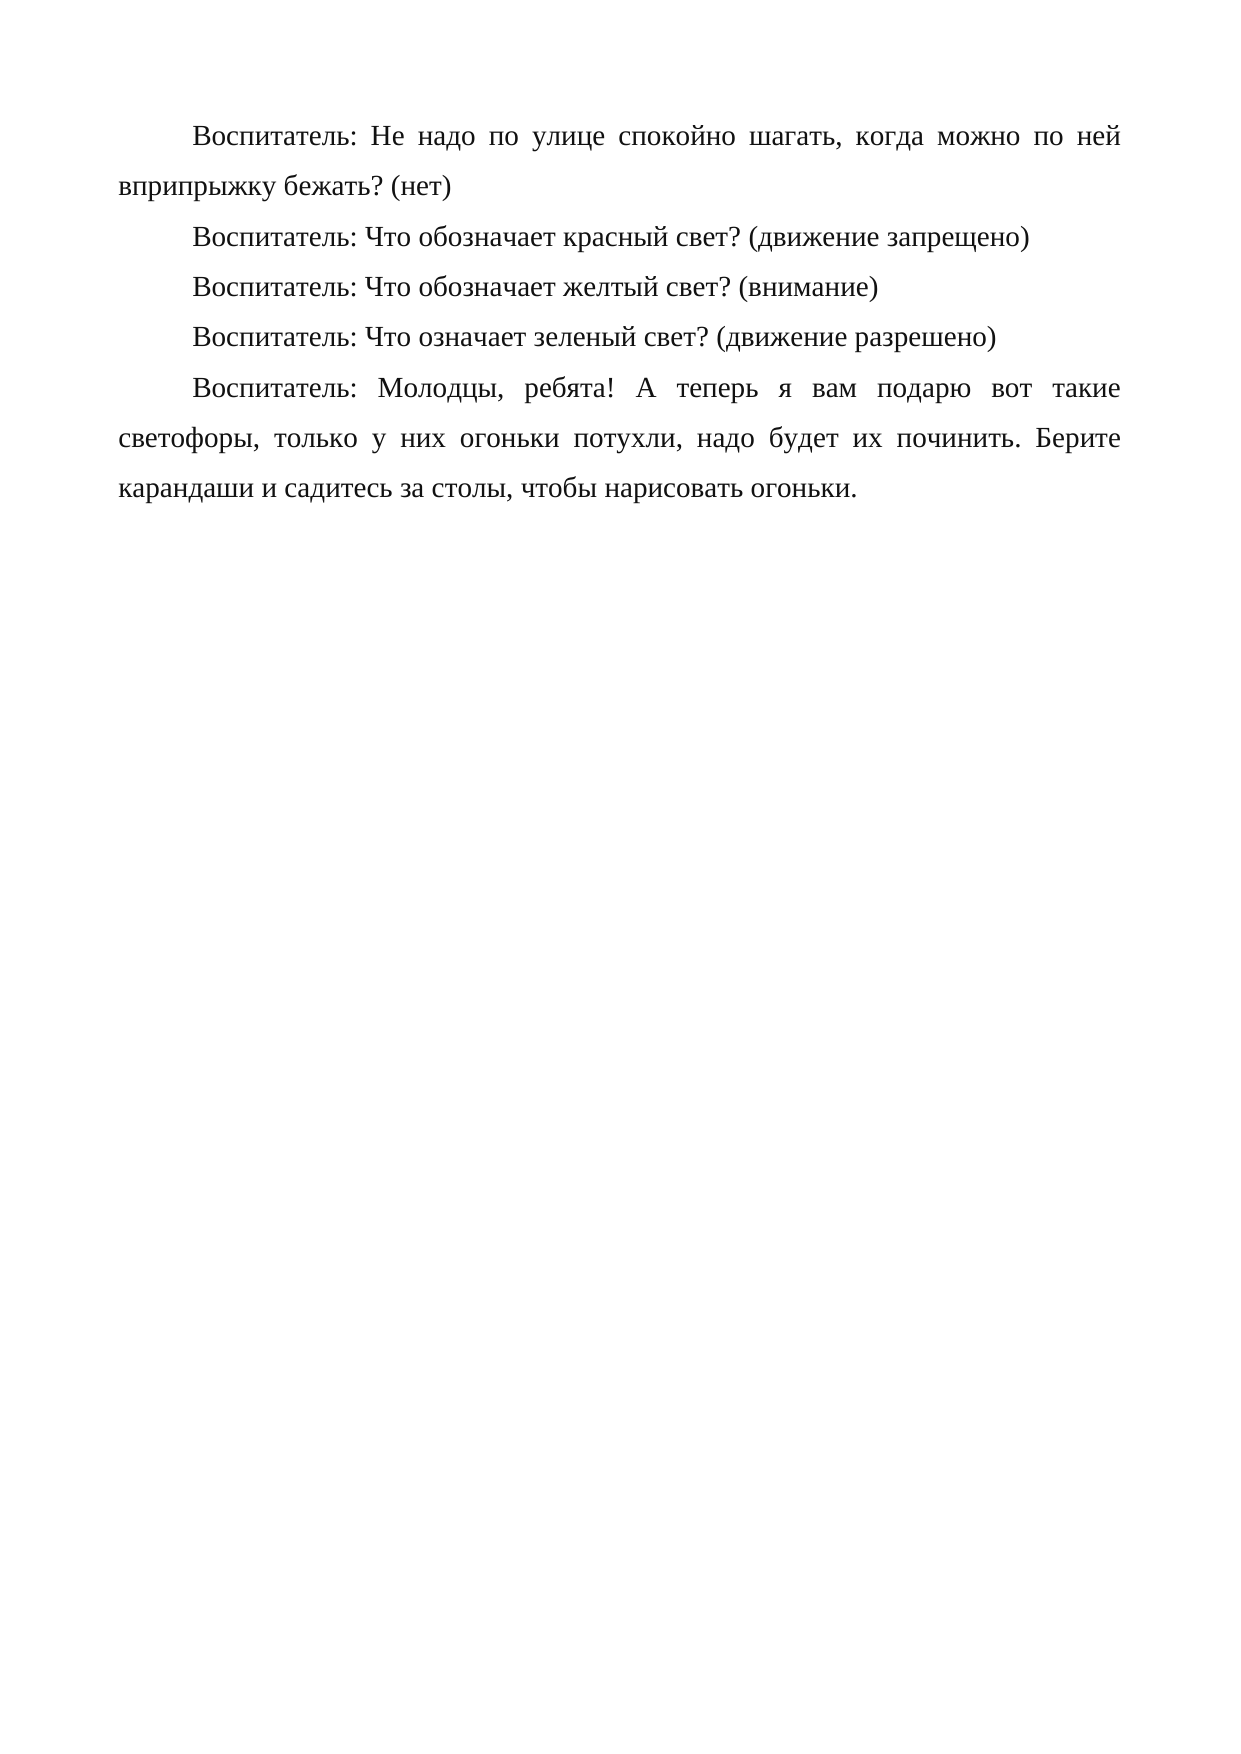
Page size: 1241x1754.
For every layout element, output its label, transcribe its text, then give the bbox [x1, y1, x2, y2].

text Воспитатель: Что означает зеленый свет? (движение разрешено) [118, 319, 1122, 353]
text Воспитатель: Не надо по улице спокойно шагать, когда можно по ней вприпрыжку бежать? (нет) [118, 118, 1122, 202]
text Воспитатель: Что обозначает красный свет? (движение запрещено) [118, 219, 1122, 252]
text Воспитатель: Что обозначает желтый свет? (внимание) [118, 269, 1122, 303]
text Воспитатель: Молодцы, ребята! А теперь я вам подарю вот такие светофоры, только у них огоньки потухли, надо будет их починить. Берите карандаши и садитесь за столы, чтобы нарисовать огоньки. [118, 370, 1122, 504]
